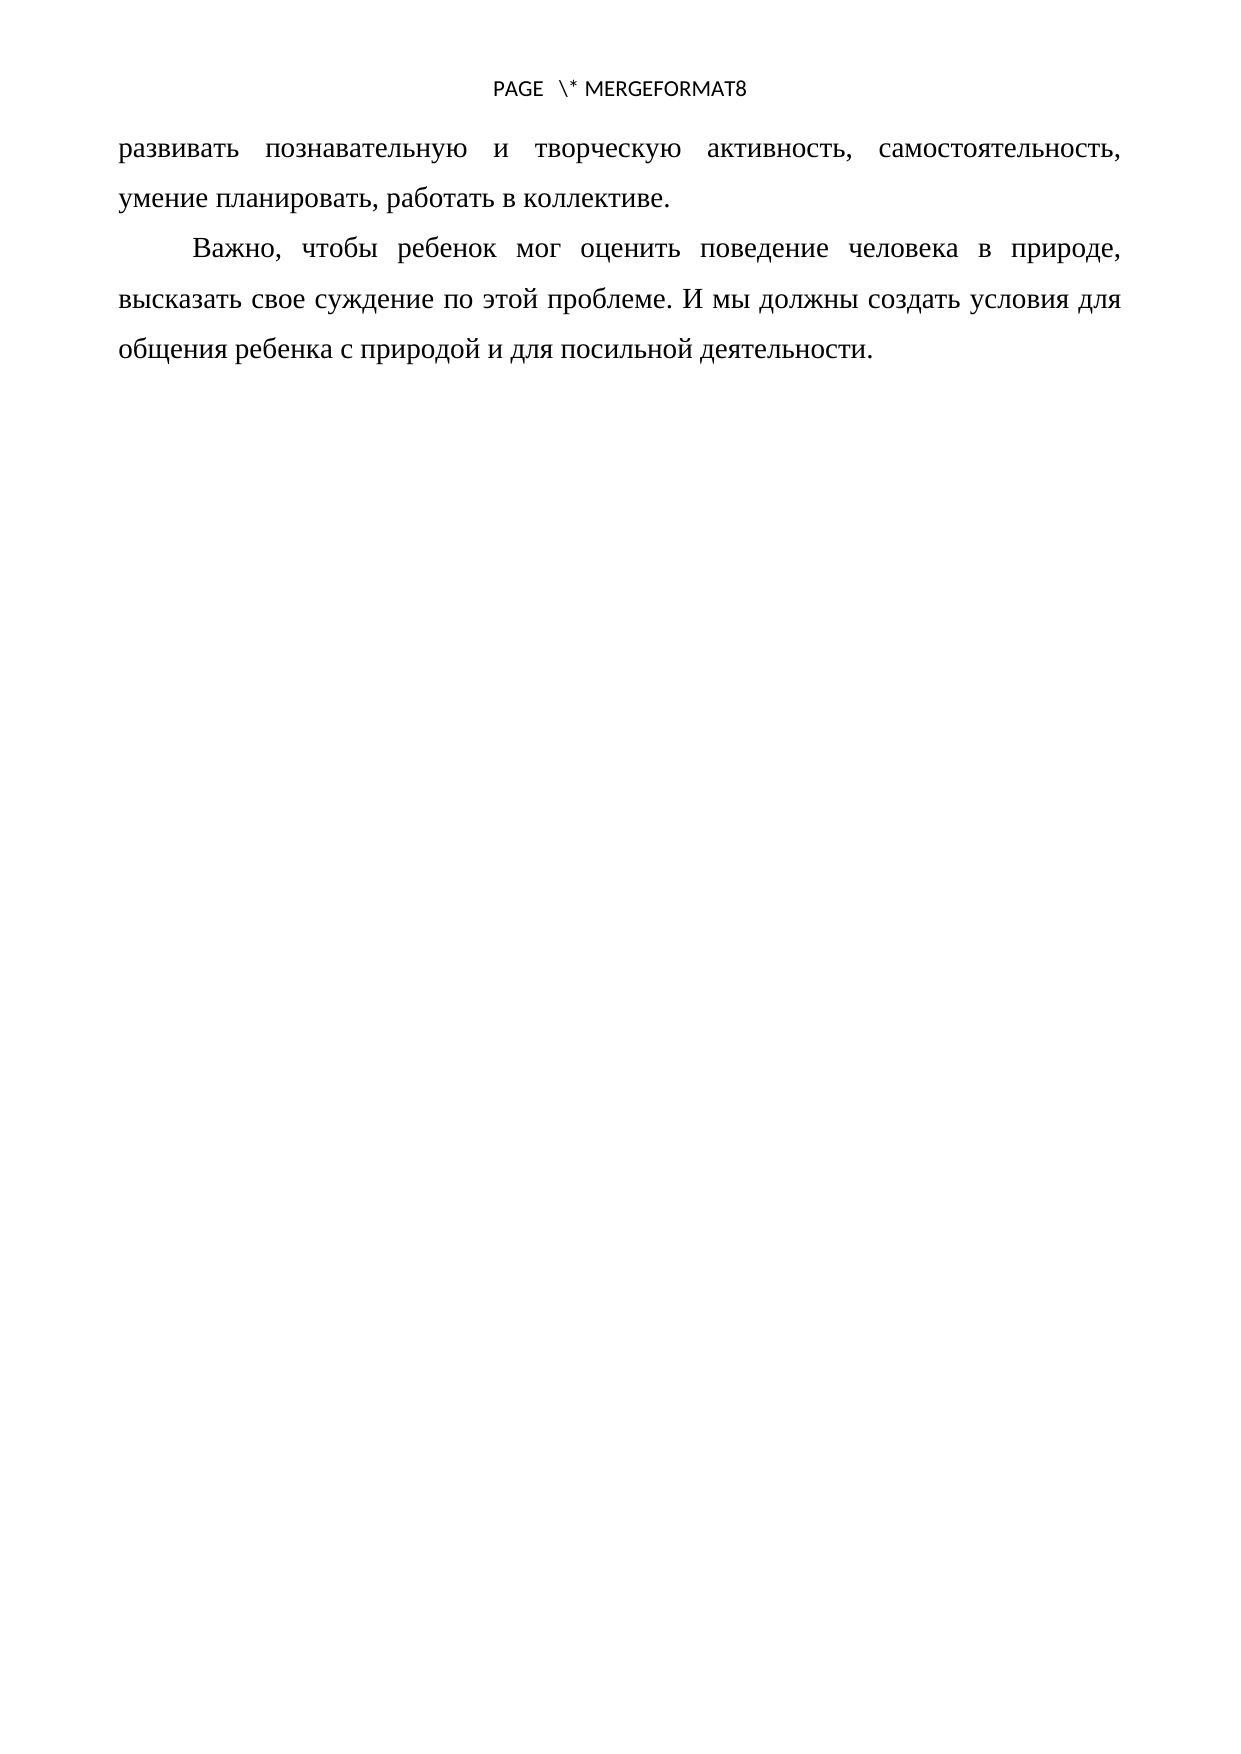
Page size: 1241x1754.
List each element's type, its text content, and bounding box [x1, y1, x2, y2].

text Важно, чтобы ребенок мог оценить поведение человека в природе, высказать свое суждение по этой проблеме. И мы должны создать условия для общения ребенка с природой и для посильной деятельности. [118, 231, 1122, 365]
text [118, 130, 1122, 214]
